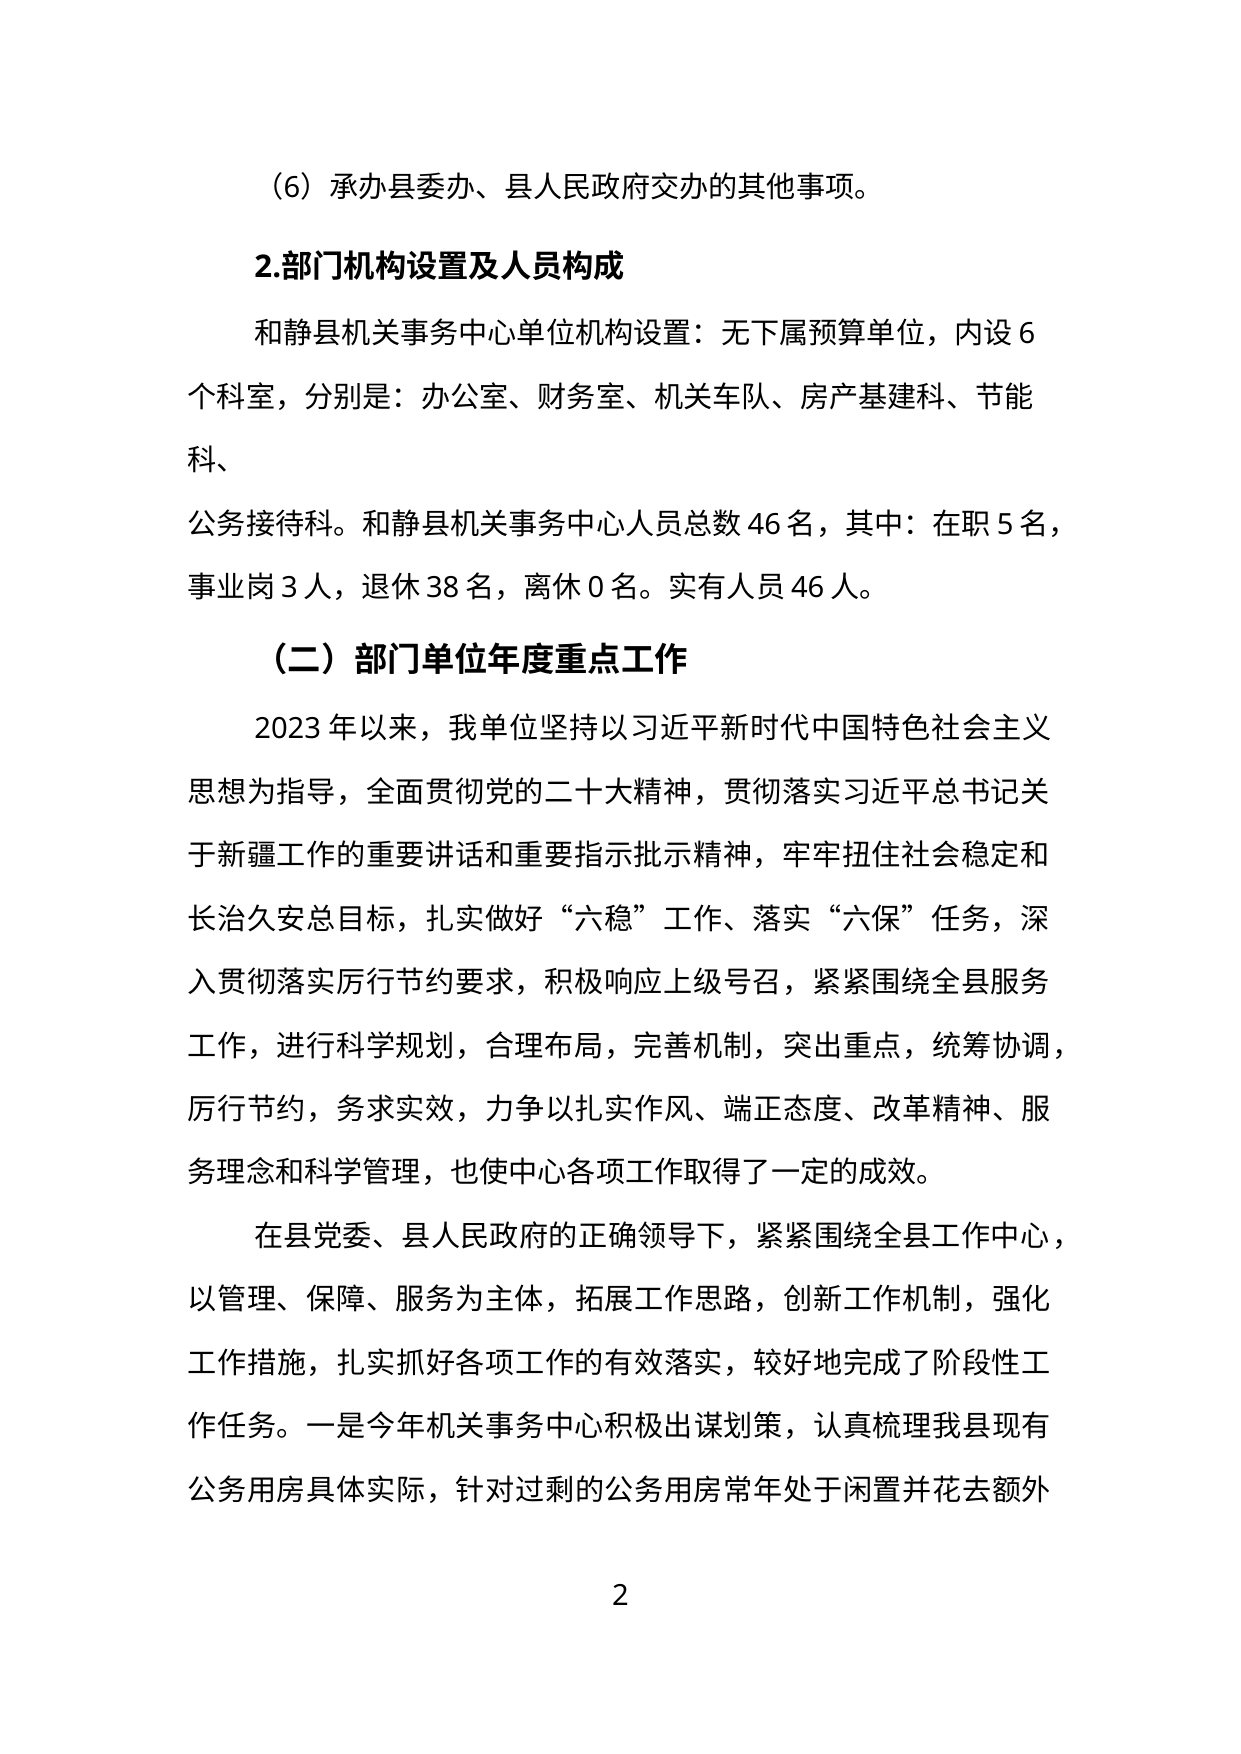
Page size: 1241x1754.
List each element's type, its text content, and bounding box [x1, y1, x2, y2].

text 公务接待科。和静县机关事务中心人员总数46名，其中：在职5名，事业岗3人，退休38名，离休0名。实有人员46人。 [187, 500, 1053, 606]
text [187, 1212, 1053, 1508]
text 和静县机关事务中心单位机构设置：无下属预算单位，内设6个科室，分别是：办公室、财务室、机关车队、房产基建科、节能科、 [187, 310, 1053, 479]
subtitle 2.部门机构设置及人员构成 [187, 242, 1053, 287]
text 2023年以来，我单位坚持以习近平新时代中国特色社会主义思想为指导，全面贯彻党的二十大精神，贯彻落实习近平总书记关于新疆工作的重要讲话和重要指示批示精神，牢牢扭住社会稳定和长治久安总目标，扎实做好“六稳”工作、落实“六保”任务，深入贯彻落实厉行节约要求，积极响应上级号召，紧紧围绕全县服务工作，进行科学规划，合理布局，完善机制，突出重点，统筹协调，厉行节约，务求实效，力争以扎实作风、端正态度、改革精神、服务理念和科学管理，也使中心各项工作取得了一定的成效。 [187, 705, 1053, 1191]
text （6）承办县委办、县人民政府交办的其他事项。 [187, 163, 1053, 206]
subtitle （二）部门单位年度重点工作 [187, 632, 1053, 681]
